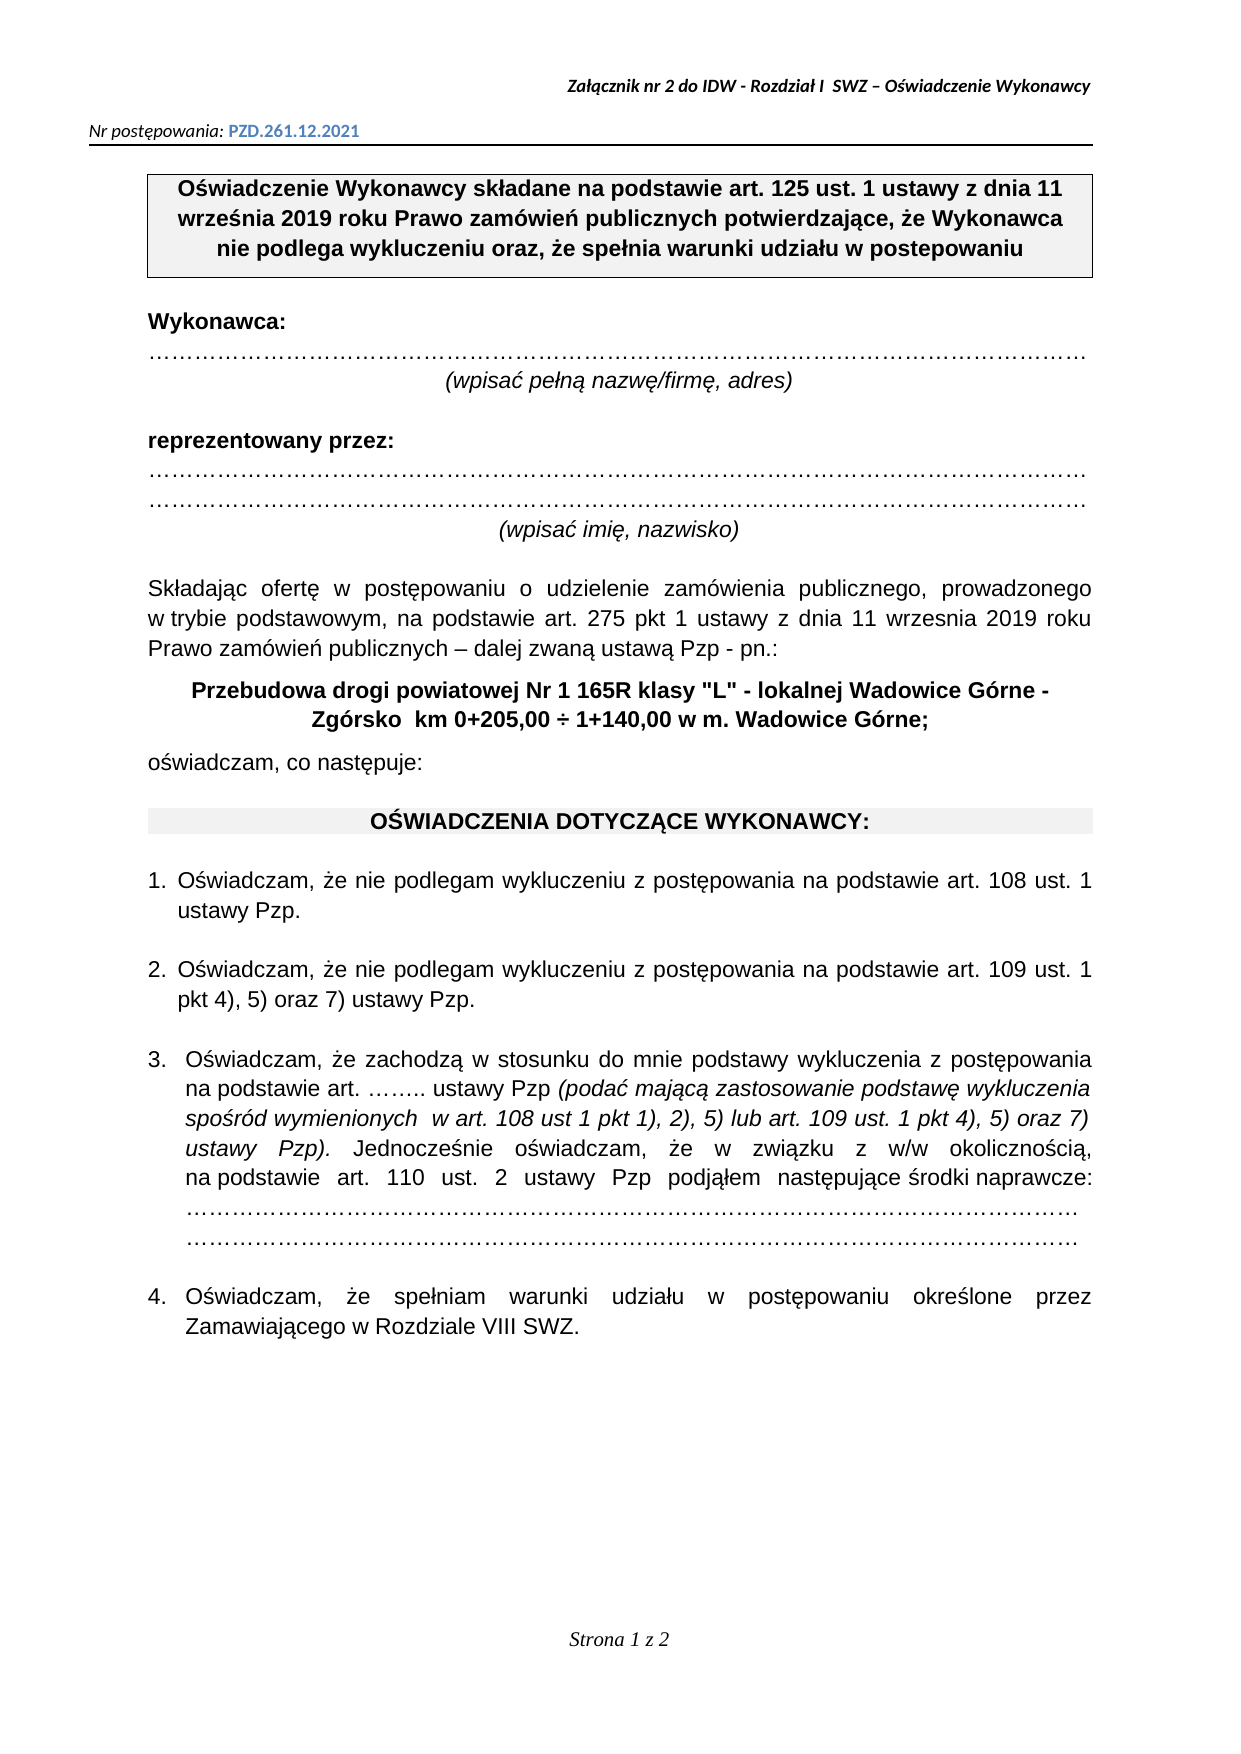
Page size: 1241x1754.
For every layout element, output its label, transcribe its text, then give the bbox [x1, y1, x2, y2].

table_header Oświadczenie Wykonawcy składane na podstawie art. 125 ust. 1 ustawy z dnia 11 września 2019 roku Prawo zamówień publicznych potwierdzające, że Wykonawca nie podlega wykluczeniu oraz, że spełnia warunki udziału w postepowaniu [148, 175, 1092, 277]
list Oświadczam, że nie podlegam wykluczeniu z postępowania na podstawie art. 109 ust. 1 pkt 4), 5) oraz 7) ustawy Pzp. [148, 956, 1093, 1012]
text …………………………………………………………………………………………………………… [148, 338, 1093, 364]
list Oświadczam, że spełniam warunki udziału w postępowaniu określone przez Zamawiającego w Rozdziale VIII SWZ. [148, 1283, 1093, 1339]
text …………………………………………………………………………………………………………… [148, 456, 1093, 483]
text (wpisać pełną nazwę/firmę, adres) [148, 367, 1093, 394]
text Wykonawca: [148, 308, 1093, 334]
text (wpisać imię, nazwisko) [148, 516, 1093, 542]
text reprezentowany przez: [148, 427, 1093, 453]
text …………………………………………………………………………………………………………… [148, 486, 1093, 512]
list Oświadczam, że zachodzą w stosunku do mnie podstawy wykluczenia z postępowania na podstawie art. …….. ustawy Pzp (podać mającą zastosowanie podstawę wykluczenia spośród wymienionych w art. 108 ust 1 pkt 1), 2), 5) lub art. 109 ust. 1 pkt 4), 5) oraz 7) ustawy Pzp). Jednocześnie oświadczam, że w związku z w/w okolicznością, na podstawie art. 110 ust. 2 ustawy Pzp podjąłem następujące środki naprawcze: ……………………………………………………………………………………………………………………………………………………………………………………………………………… [148, 1046, 1093, 1250]
list Oświadczam, że nie podlegam wykluczeniu z postępowania na podstawie art. 108 ust. 1 ustawy Pzp. [148, 867, 1093, 923]
text oświadczam, co następuje: [148, 749, 1093, 775]
text OŚWIADCZENIA DOTYCZĄCE WYKONAWCY: [148, 808, 1093, 834]
text Przebudowa drogi powiatowej Nr 1 165R klasy "L" - lokalnej Wadowice Górne - Zgórsko km 0+205,00 ÷ 1+140,00 w m. Wadowice Górne; [148, 677, 1093, 733]
text Składając ofertę w postępowaniu o udzielenie zamówienia publicznego, prowadzonego w trybie podstawowym, na podstawie art. 275 pkt 1 ustawy z dnia 11 wrzesnia 2019 roku Prawo zamówień publicznych – dalej zwaną ustawą Pzp - pn.: [148, 575, 1093, 661]
